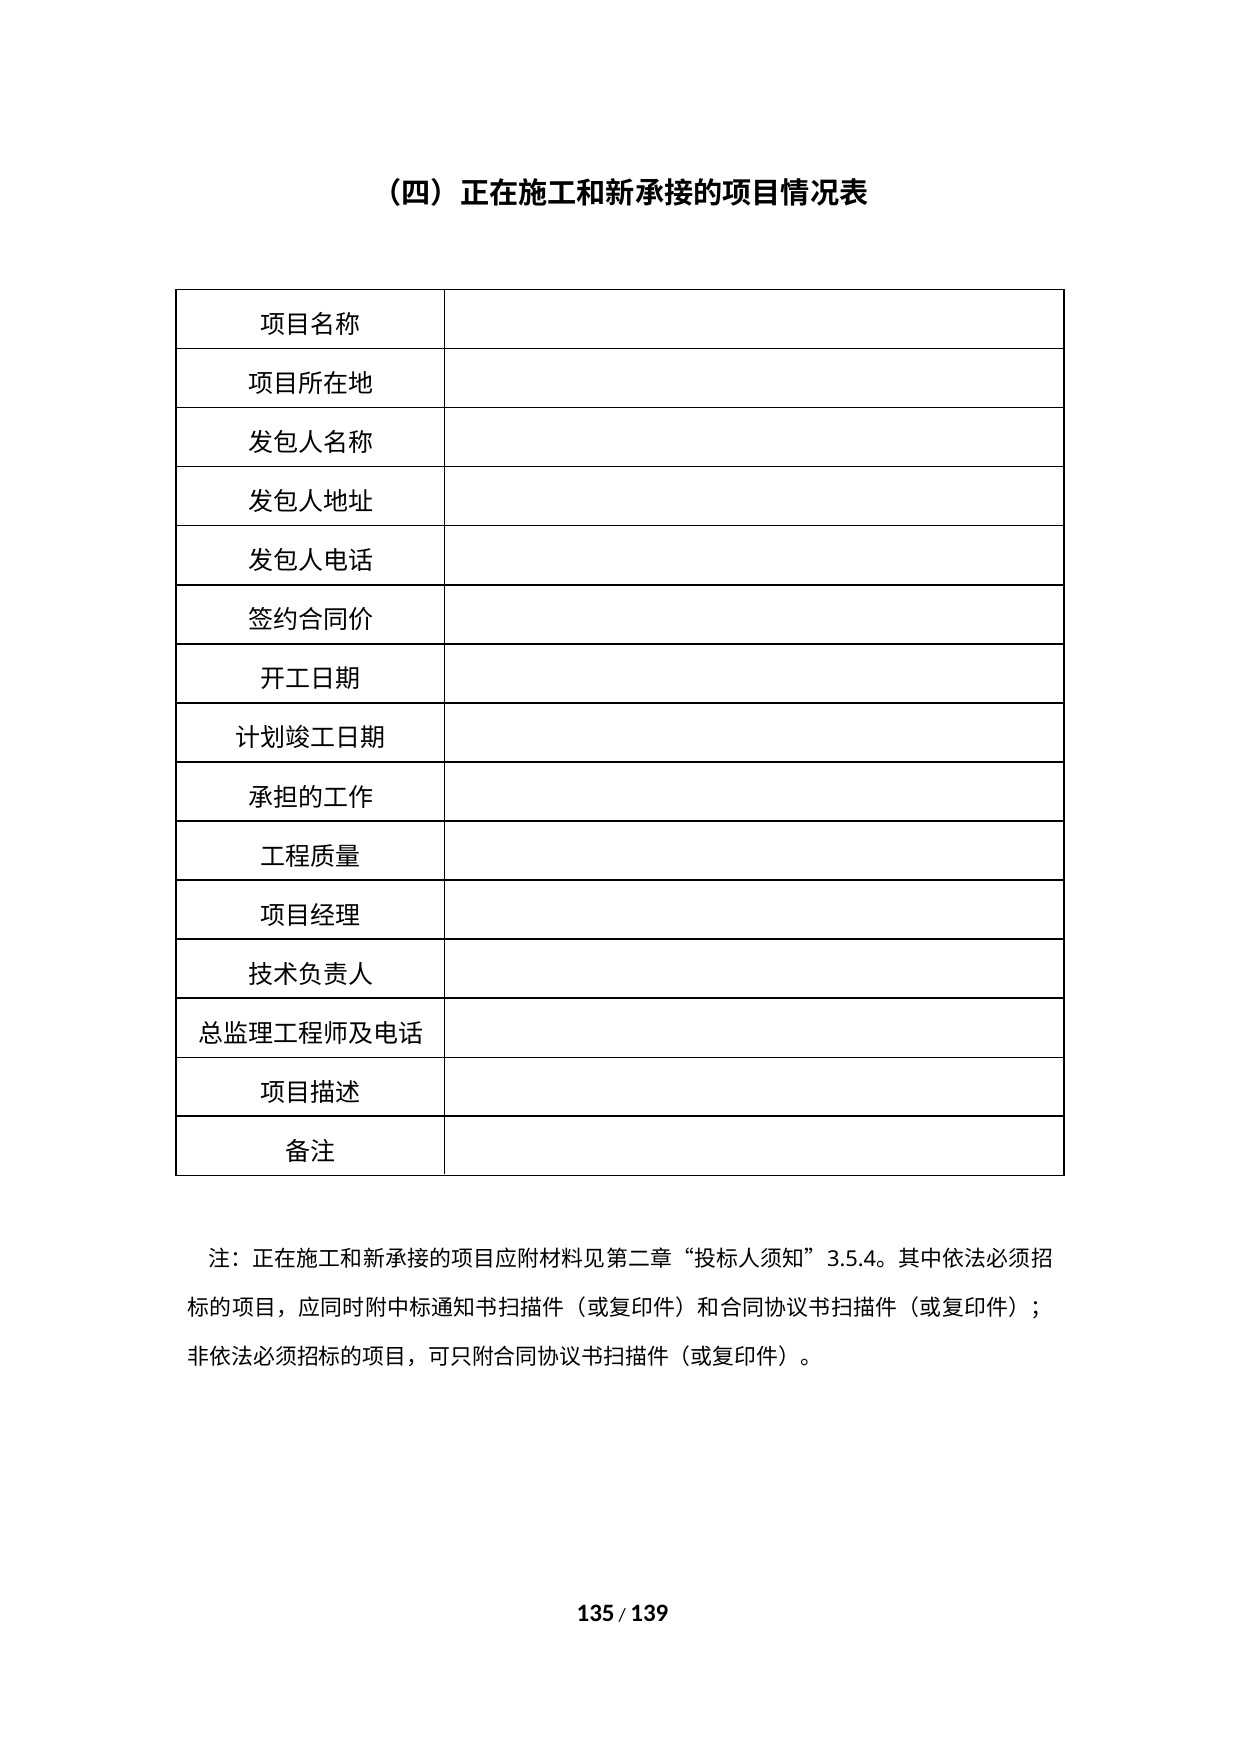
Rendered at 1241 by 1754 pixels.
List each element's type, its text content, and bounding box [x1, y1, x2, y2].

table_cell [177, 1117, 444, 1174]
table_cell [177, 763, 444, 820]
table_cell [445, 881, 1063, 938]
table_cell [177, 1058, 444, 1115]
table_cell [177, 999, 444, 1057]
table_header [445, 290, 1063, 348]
text （四）正在施工和新承接的项目情况表 [187, 158, 1053, 223]
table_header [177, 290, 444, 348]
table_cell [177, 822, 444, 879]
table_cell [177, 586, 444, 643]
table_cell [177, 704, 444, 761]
text 注：正在施工和新承接的项目应附材料见第二章“投标人须知”3.5.4。其中依法必须招标的项目，应同时附中标通知书扫描件（或复印件）和合同协议书扫描件（或复印件）；非依法必须招标的项目，可只附合同协议书扫描件（或复印件）。 [187, 1241, 1053, 1371]
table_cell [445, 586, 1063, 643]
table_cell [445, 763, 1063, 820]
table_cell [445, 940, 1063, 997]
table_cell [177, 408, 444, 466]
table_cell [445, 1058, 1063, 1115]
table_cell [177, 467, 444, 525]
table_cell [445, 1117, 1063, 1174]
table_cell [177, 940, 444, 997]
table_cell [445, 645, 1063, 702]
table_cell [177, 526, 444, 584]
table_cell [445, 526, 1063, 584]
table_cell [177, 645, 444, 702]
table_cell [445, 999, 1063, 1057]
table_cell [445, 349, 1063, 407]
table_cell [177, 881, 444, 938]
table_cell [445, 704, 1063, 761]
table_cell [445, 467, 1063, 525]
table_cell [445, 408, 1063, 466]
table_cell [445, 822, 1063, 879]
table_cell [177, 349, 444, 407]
